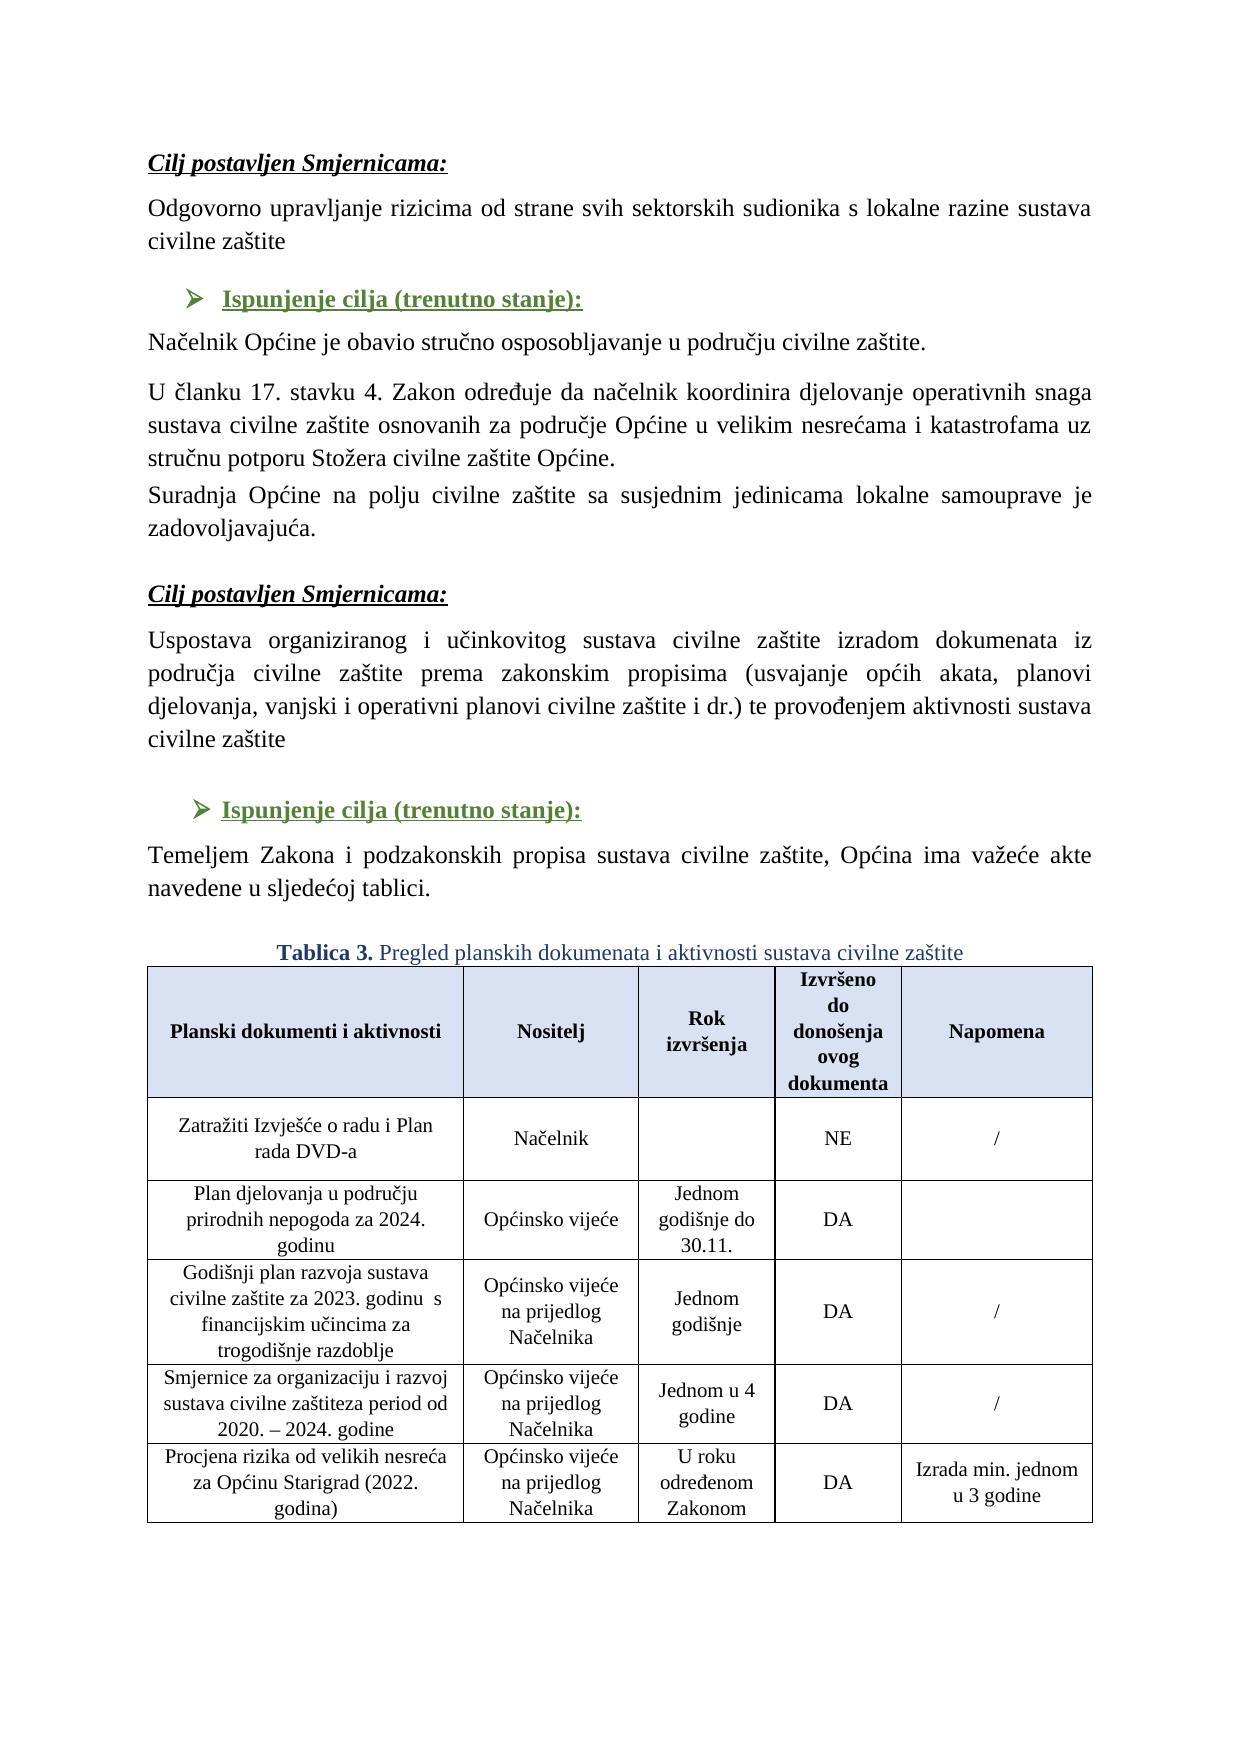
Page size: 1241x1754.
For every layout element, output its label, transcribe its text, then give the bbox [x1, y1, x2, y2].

table_header Nositelj [464, 967, 638, 1097]
text U članku 17. stavku 4. Zakon određuje da načelnik koordinira djelovanje operativnih snaga sustava civilne zaštite osnovanih za područje Općine u velikim nesrećama i katastrofama uz stručnu potporu Stožera civilne zaštite Općine. [148, 377, 1093, 472]
table_cell Procjena rizika od velikih nesreća za Općinu Starigrad (2022. godina) [148, 1444, 463, 1522]
table_cell Godišnji plan razvoja sustava civilne zaštite za 2023. godinu s financijskim učincima za trogodišnje razdoblje [148, 1260, 463, 1364]
table_cell Općinsko vijeće [464, 1181, 638, 1259]
table_cell [639, 1098, 774, 1180]
table_cell [902, 1181, 1092, 1259]
list Ispunjenje cilja (trenutno stanje): [185, 284, 1093, 313]
text Tablica 3. Pregled planskih dokumenata i aktivnosti sustava civilne zaštite [148, 939, 1093, 966]
list Ispunjenje cilja (trenutno stanje): [192, 795, 1093, 823]
table_cell DA [776, 1365, 901, 1443]
table_cell Smjernice za organizaciju i razvoj sustava civilne zaštiteza period od 2020. – 2024. godine [148, 1365, 463, 1443]
table_cell DA [776, 1444, 901, 1522]
table_cell U roku određenom Zakonom [639, 1444, 774, 1522]
table_cell Općinsko vijeće na prijedlog Načelnika [464, 1260, 638, 1364]
text Odgovorno upravljanje rizicima od strane svih sektorskih sudionika s lokalne razine sustava civilne zaštite [148, 193, 1093, 255]
table_cell / [902, 1260, 1092, 1364]
text Cilj postavljen Smjernicama: [148, 148, 1093, 176]
table_cell Općinsko vijeće na prijedlog Načelnika [464, 1365, 638, 1443]
table_cell Načelnik [464, 1098, 638, 1180]
table_cell Jednom godišnje [639, 1260, 774, 1364]
table_cell Jednom u 4 godine [639, 1365, 774, 1443]
table_header Napomena [902, 967, 1092, 1097]
table_cell Izrada min. jednom u 3 godine [902, 1444, 1092, 1522]
text Temeljem Zakona i podzakonskih propisa sustava civilne zaštite, Općina ima važeće akte navedene u sljedećoj tablici. [148, 840, 1093, 902]
table_cell / [902, 1098, 1092, 1180]
table_cell Plan djelovanja u području prirodnih nepogoda za 2024. godinu [148, 1181, 463, 1259]
text Suradnja Općine na polju civilne zaštite sa susjednim jedinicama lokalne samouprave je zadovoljavajuća. [148, 481, 1093, 542]
table_cell NE [776, 1098, 901, 1180]
text Uspostava organiziranog i učinkovitog sustava civilne zaštite izradom dokumenata iz područja civilne zaštite prema zakonskim propisima (usvajanje općih akata, planovi djelovanja, vanjski i operativni planovi civilne zaštite i dr.) te provođenjem aktivnosti sustava civilne zaštite [148, 625, 1093, 753]
table_cell / [902, 1365, 1092, 1443]
text Cilj postavljen Smjernicama: [148, 579, 1093, 608]
table_cell Jednom godišnje do 30.11. [639, 1181, 774, 1259]
table_cell DA [776, 1181, 901, 1259]
text Načelnik Općine je obavio stručno osposobljavanje u području civilne zaštite. [148, 327, 1093, 356]
table_header Planski dokumenti i aktivnosti [148, 967, 463, 1097]
table_cell DA [776, 1260, 901, 1364]
table_header Rok izvršenja [639, 967, 774, 1097]
table_cell Zatražiti Izvješće o radu i Plan rada DVD-a [148, 1098, 463, 1180]
table_header Izvršeno do donošenja ovog dokumenta [776, 967, 901, 1097]
table_cell Općinsko vijeće na prijedlog Načelnika [464, 1444, 638, 1522]
